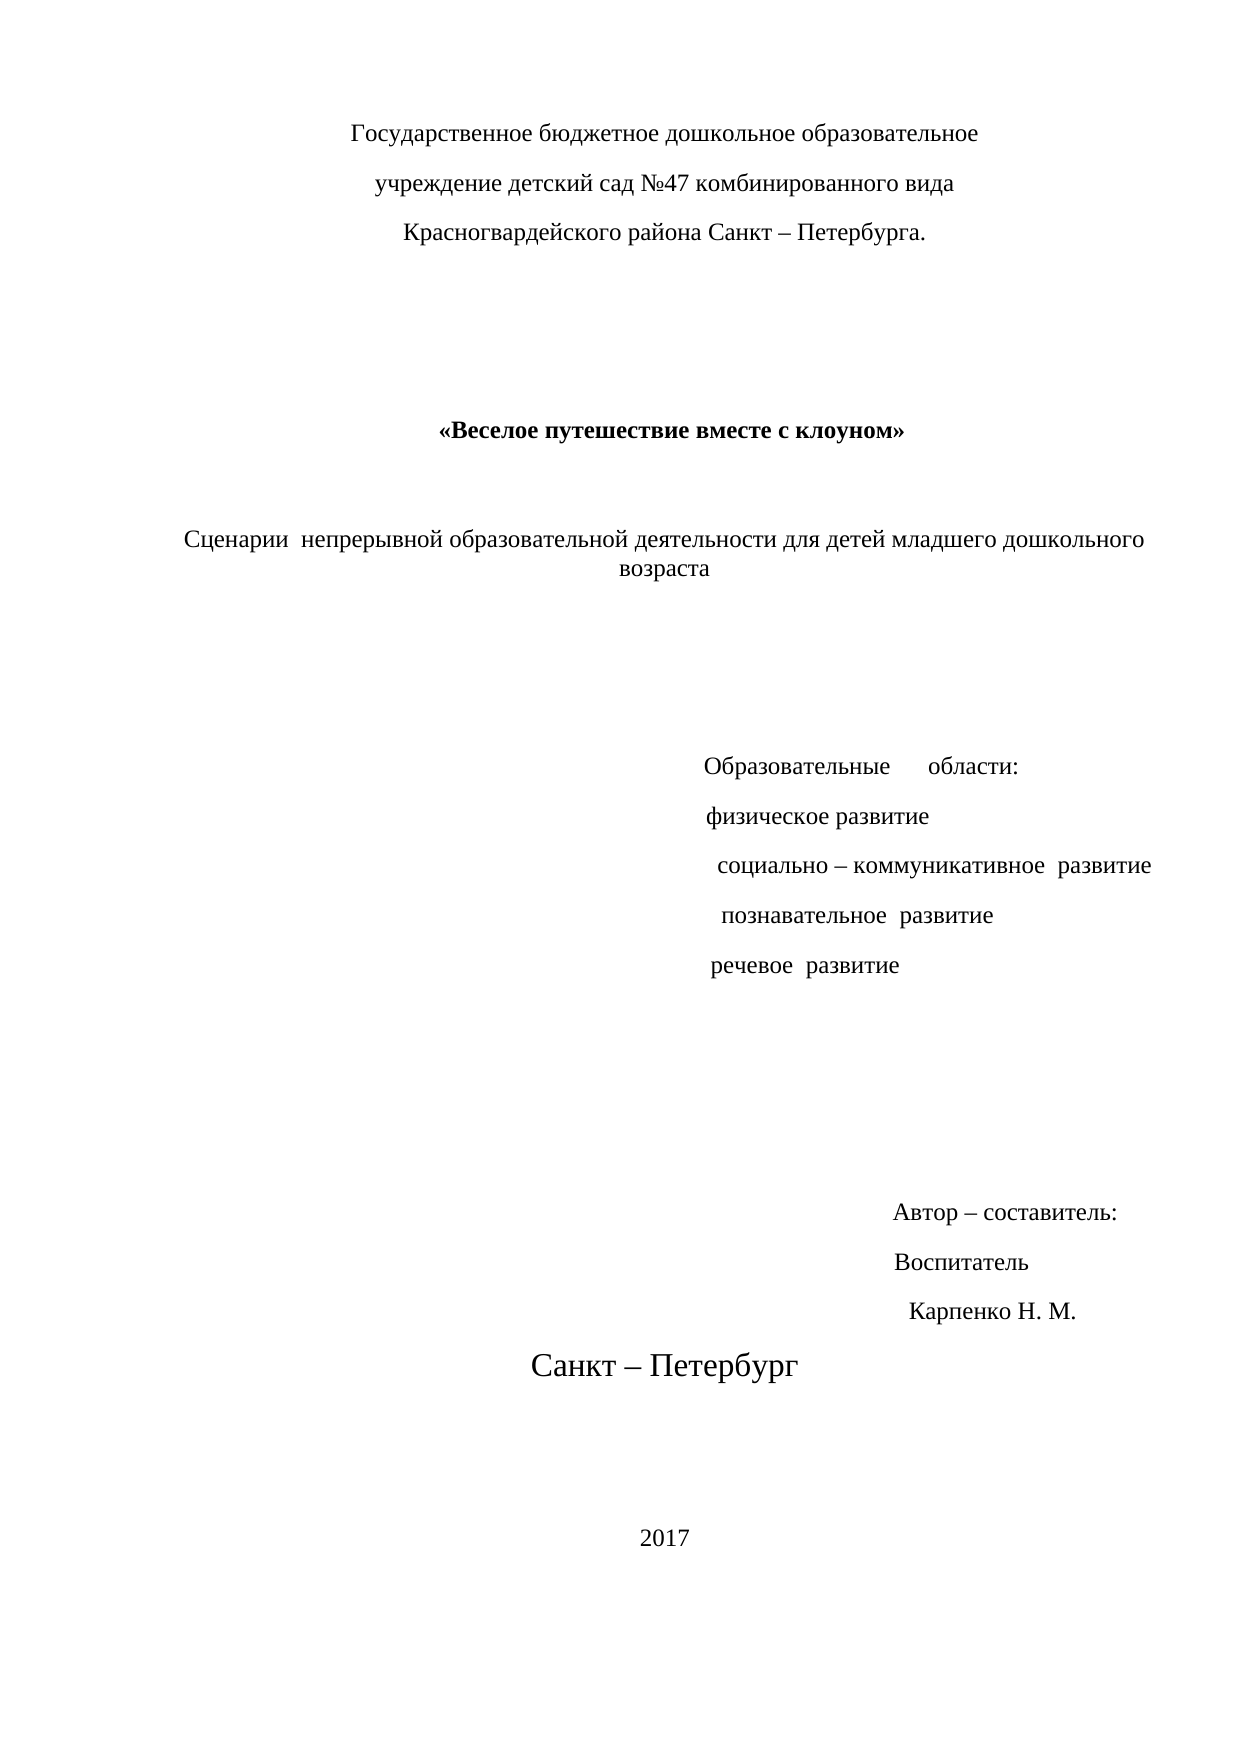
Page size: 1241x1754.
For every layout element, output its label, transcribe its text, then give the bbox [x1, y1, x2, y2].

text социально – коммуникативное развитие [177, 851, 1152, 879]
text речевое развитие [177, 950, 1152, 978]
text Государственное бюджетное дошкольное образовательное [177, 118, 1152, 147]
text Автор – составитель: [177, 1197, 1152, 1226]
text Санкт – Петербург [177, 1346, 1152, 1384]
text Образовательные области: [177, 751, 1152, 780]
text учреждение детский сад №47 комбинированного вида [177, 168, 1152, 196]
text 2017 [177, 1523, 1152, 1552]
text Красногвардейского района Санкт – Петербурга. [177, 217, 1152, 246]
text «Веселое путешествие вместе с клоуном» [177, 416, 1166, 444]
text Карпенко Н. М. [177, 1296, 1152, 1325]
text физическое развитие [177, 801, 1152, 830]
text познавательное развитие [177, 900, 1152, 929]
text Воспитатель [177, 1247, 1152, 1275]
text Сценарии непрерывной образовательной деятельности для детей младшего дошкольного возраста [177, 524, 1152, 582]
